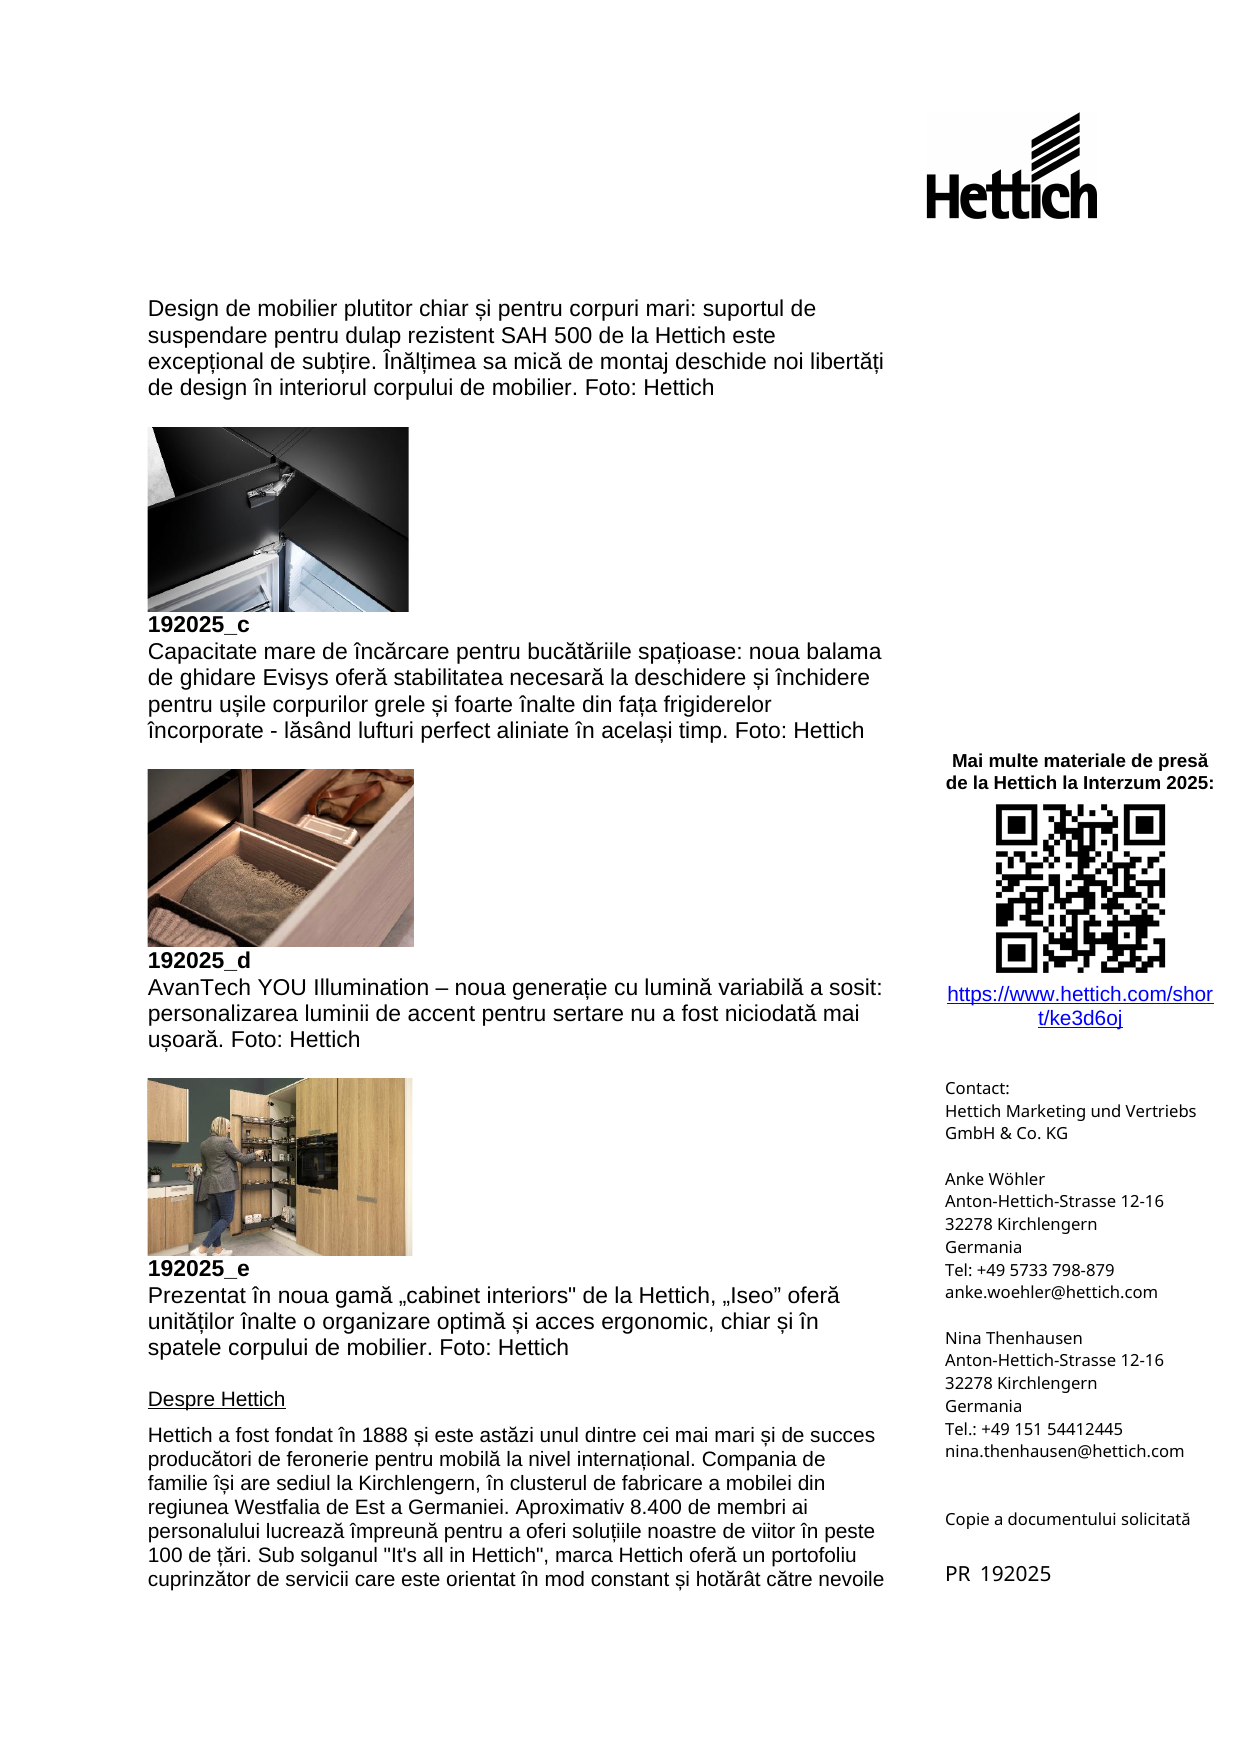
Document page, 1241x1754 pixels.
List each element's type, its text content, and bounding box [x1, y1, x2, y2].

picture [926, 112, 1097, 219]
picture [147, 427, 409, 612]
picture [147, 769, 414, 947]
text 192025_d [148, 947, 886, 973]
text 192025_c [148, 611, 886, 638]
text Design de mobilier plutitor chiar și pentru corpuri mari: suportul de suspendare pentru dulap rezistent SAH 500 de la Hettich este excepțional de subțire. Înălțimea sa mică de montaj deschide noi libertăți de design în interiorul corpului de mobilier. Foto: Hettich [148, 295, 886, 401]
text Prezentat în noua gamă „cabinet interiors" de la Hettich, „Iseo” oferă unităților înalte o organizare optimă și acces ergonomic, chiar și în spatele corpului de mobilier. Foto: Hettich [148, 1282, 886, 1361]
text 192025_e [148, 1255, 886, 1282]
text Despre Hettich [148, 1387, 886, 1411]
picture [147, 1078, 413, 1256]
text Capacitate mare de încărcare pentru bucătăriile spațioase: noua balama de ghidare Evisys oferă stabilitatea necesară la deschidere și închidere pentru ușile corpurilor grele și foarte înalte din fața frigiderelor încorporate - lăsând lufturi perfect aliniate în același timp. Foto: Hettich [148, 638, 886, 743]
text AvanTech YOU Illumination – noua generație cu lumină variabilă a sosit: personalizarea luminii de accent pentru sertare nu a fost niciodată mai ușoară. Foto: Hettich [148, 973, 886, 1052]
